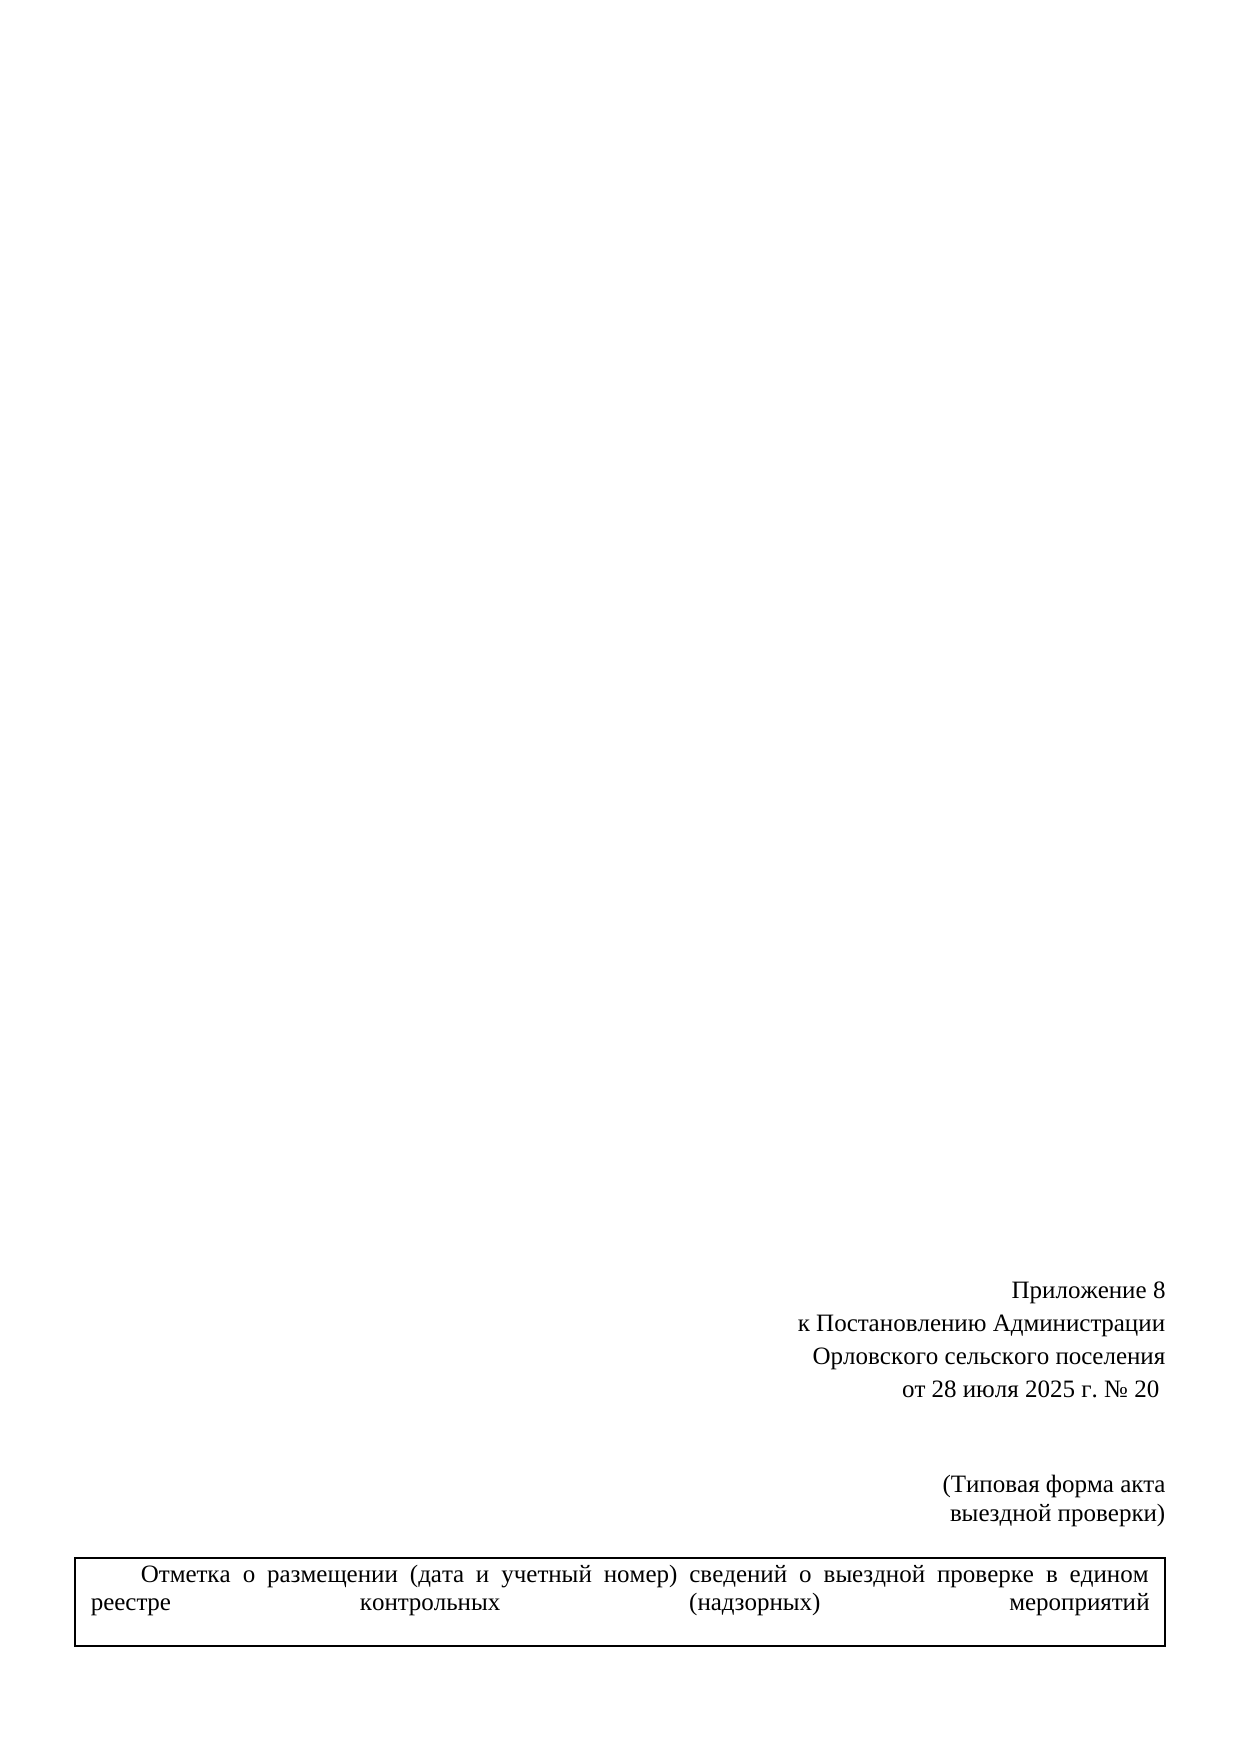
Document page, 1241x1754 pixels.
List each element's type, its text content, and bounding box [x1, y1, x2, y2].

table_cell Отметка о размещении (дата и учетный номер) сведений о выездной проверке в едином реестре контрольных (надзорных) мероприятий [76, 1559, 1164, 1645]
subtitle от 28 июля 2025 г. № 20 [75, 1374, 1165, 1403]
subtitle Приложение 8 к Постановлению Администрации [75, 1275, 1165, 1337]
text (Типовая форма акта выездной проверки) [75, 1441, 1165, 1527]
subtitle Орловского сельского поселения [75, 1341, 1165, 1370]
